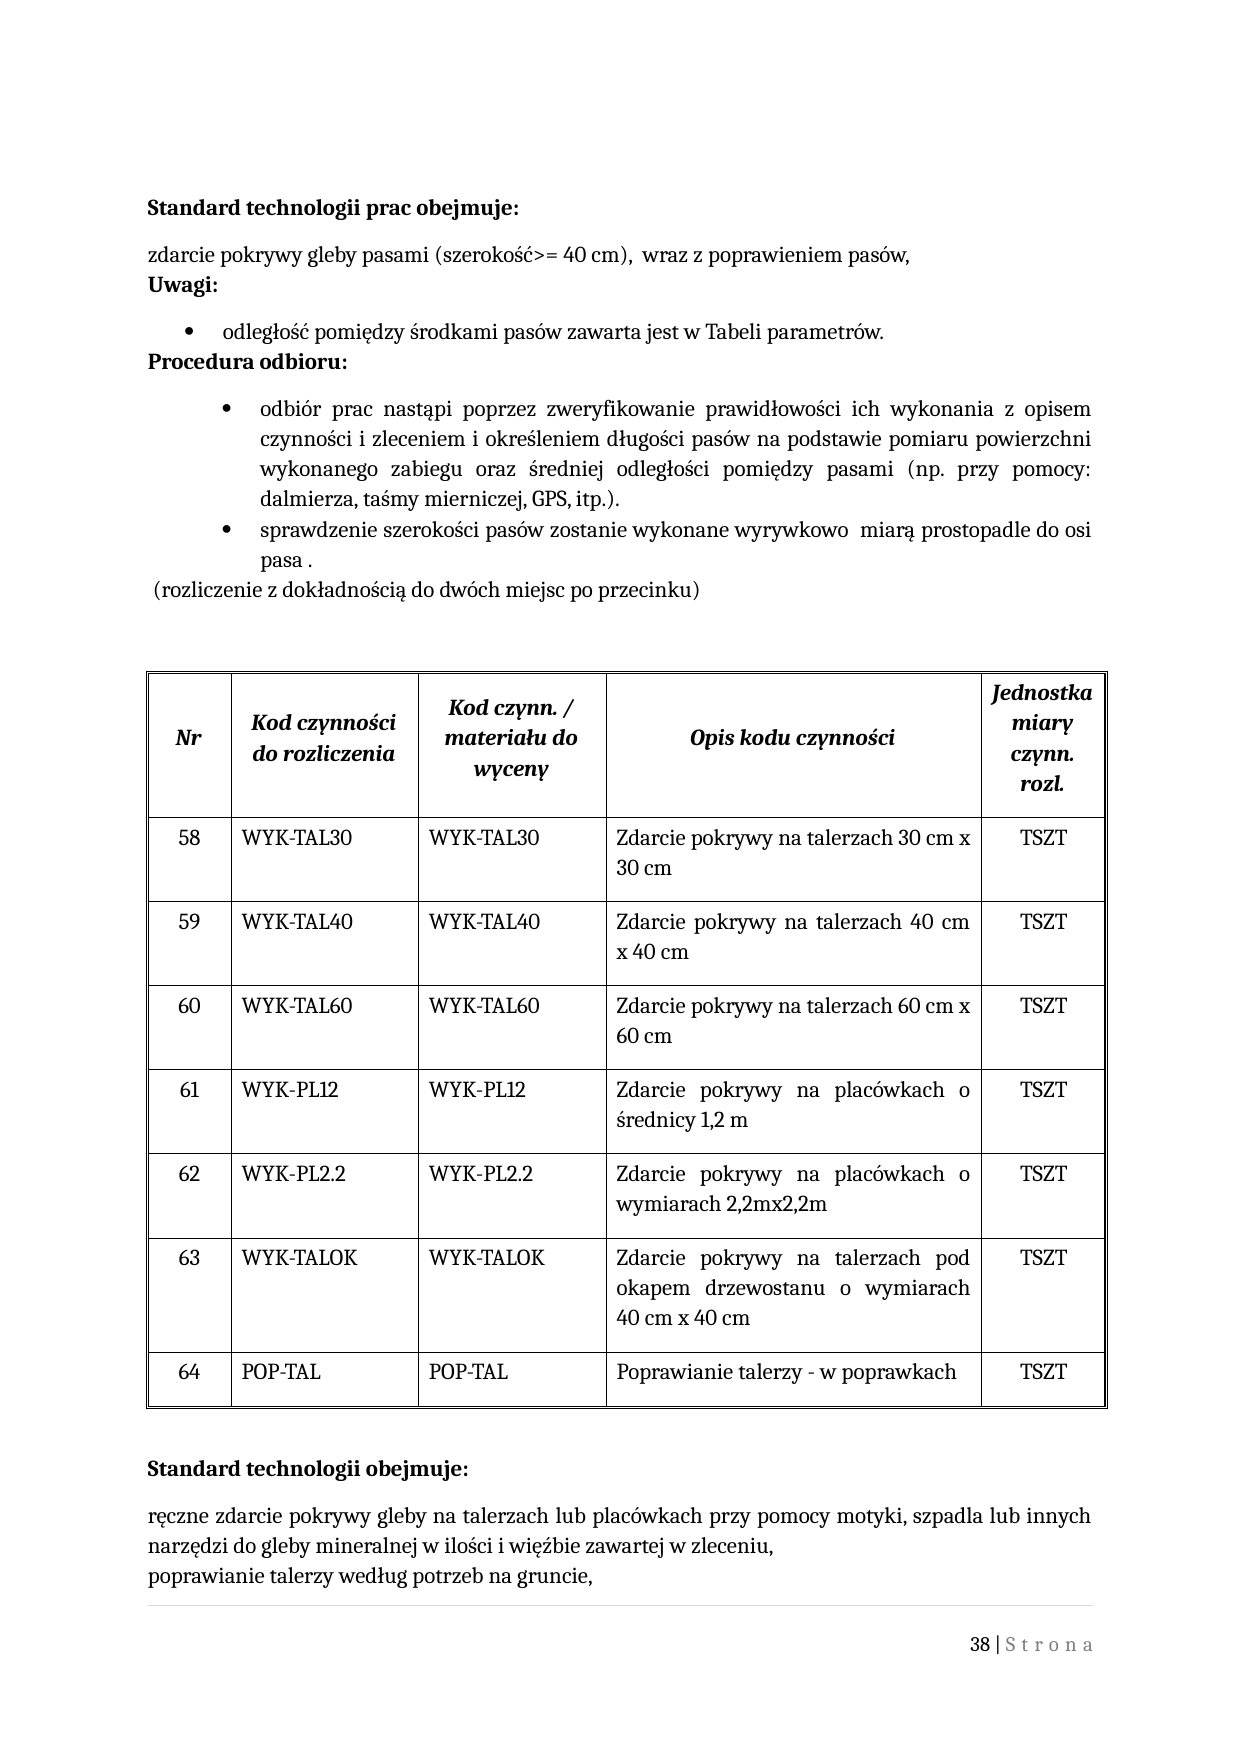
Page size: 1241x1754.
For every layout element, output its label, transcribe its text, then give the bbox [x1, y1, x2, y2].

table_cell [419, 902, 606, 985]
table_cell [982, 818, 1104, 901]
list sprawdzenie szerokości pasów zostanie wykonane wyrywkowo miarą prostopadle do osi pasa . [223, 516, 1093, 573]
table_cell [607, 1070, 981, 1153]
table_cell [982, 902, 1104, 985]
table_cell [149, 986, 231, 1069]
text zdarcie pokrywy gleby pasami (szerokość>= 40 cm), wraz z poprawieniem pasów, [148, 241, 1093, 268]
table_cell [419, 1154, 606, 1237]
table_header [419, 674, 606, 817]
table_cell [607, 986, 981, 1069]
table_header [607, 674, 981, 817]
text Standard technologii obejmuje: [148, 1456, 1093, 1482]
text ręczne zdarcie pokrywy gleby na talerzach lub placówkach przy pomocy motyki, szpadla lub innych narzędzi do gleby mineralnej w ilości i więźbie zawartej w zleceniu, [148, 1502, 1093, 1559]
text Procedura odbioru: [148, 349, 1093, 375]
list odbiór prac nastąpi poprzez zweryfikowanie prawidłowości ich wykonania z opisem czynności i zleceniem i określeniem długości pasów na podstawie pomiaru powierzchni wykonanego zabiegu oraz średniej odległości pomiędzy pasami (np. przy pomocy: dalmierza, taśmy mierniczej, GPS, itp.). [223, 396, 1093, 512]
text poprawianie talerzy według potrzeb na gruncie, [148, 1563, 1093, 1589]
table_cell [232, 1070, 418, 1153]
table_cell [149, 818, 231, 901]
text Uwagi: [148, 272, 1093, 298]
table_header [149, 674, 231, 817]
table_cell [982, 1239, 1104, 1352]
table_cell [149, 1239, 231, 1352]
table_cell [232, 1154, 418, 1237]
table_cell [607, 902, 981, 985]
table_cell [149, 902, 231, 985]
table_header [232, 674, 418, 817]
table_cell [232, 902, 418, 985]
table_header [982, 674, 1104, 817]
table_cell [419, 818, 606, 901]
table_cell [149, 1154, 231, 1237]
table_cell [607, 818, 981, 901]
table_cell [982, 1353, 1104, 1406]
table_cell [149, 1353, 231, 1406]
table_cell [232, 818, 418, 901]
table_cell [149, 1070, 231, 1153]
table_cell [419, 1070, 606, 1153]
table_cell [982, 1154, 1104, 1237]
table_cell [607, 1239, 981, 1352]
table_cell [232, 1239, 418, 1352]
text (rozliczenie z dokładnością do dwóch miejsc po przecinku) [148, 577, 1093, 603]
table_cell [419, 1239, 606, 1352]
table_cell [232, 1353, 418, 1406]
text Standard technologii prac obejmuje: [148, 194, 1093, 221]
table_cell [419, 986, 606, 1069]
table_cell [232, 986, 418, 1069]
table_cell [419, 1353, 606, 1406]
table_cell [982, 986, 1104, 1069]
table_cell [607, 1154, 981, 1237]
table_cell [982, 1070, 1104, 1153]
list odległość pomiędzy środkami pasów zawarta jest w Tabeli parametrów. [185, 318, 1093, 345]
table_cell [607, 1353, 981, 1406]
